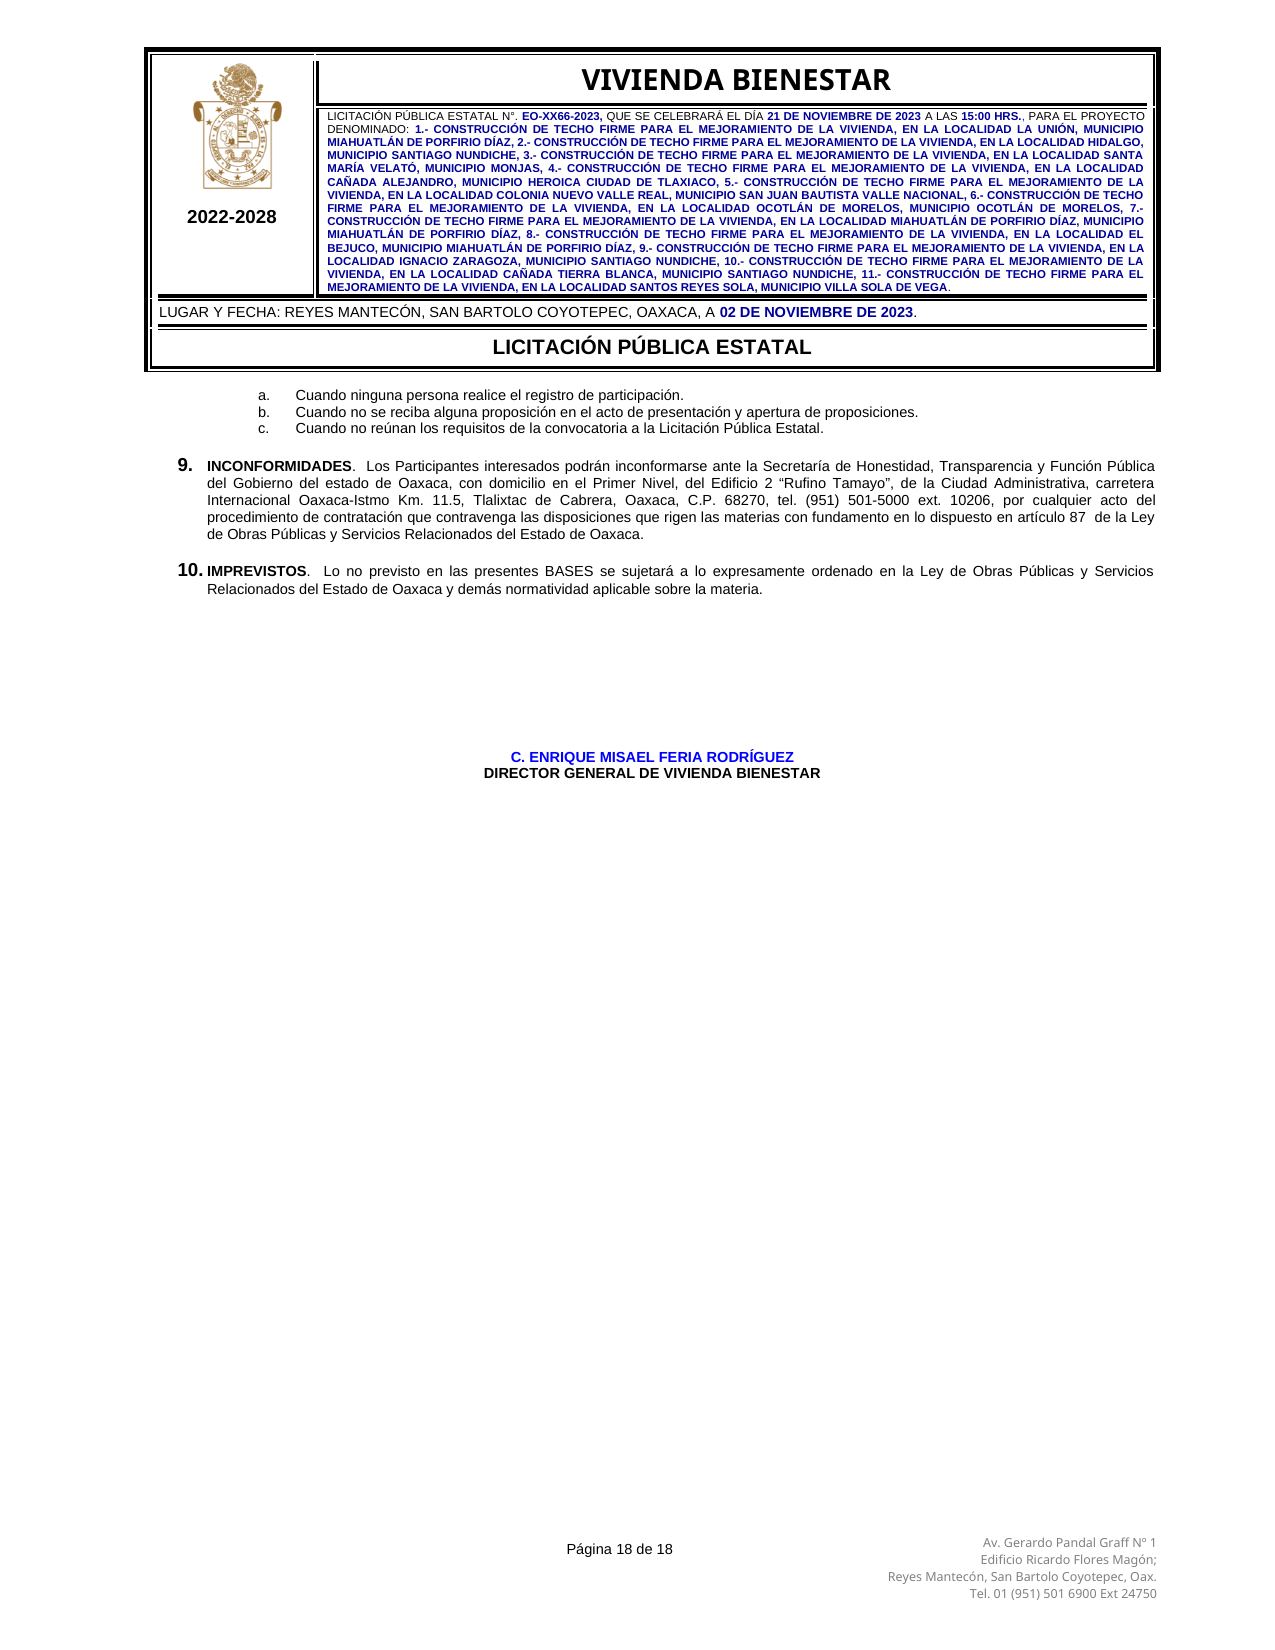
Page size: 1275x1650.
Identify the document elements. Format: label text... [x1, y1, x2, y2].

text C. ENRIQUE MISAEL FERIA RODRÍGUEZ [148, 748, 1157, 765]
list INCONFORMIDADES. Los Participantes interesados podrán inconformarse ante la Secretaría de Honestidad, Transparencia y Función Pública del Gobierno del estado de Oaxaca, con domicilio en el Primer Nivel, del Edificio 2 “Rufino Tamayo”, de la Ciudad Administrativa, carretera Internacional Oaxaca-Istmo Km. 11.5, Tlalixtac de Cabrera, Oaxaca, C.P. 68270, tel. (951) 501-5000 ext. 10206, por cualquier acto del procedimiento de contratación que contravenga las disposiciones que rigen las materias con fundamento en lo dispuesto en artículo 87 de la Ley de Obras Públicas y Servicios Relacionados del Estado de Oaxaca. [177, 453, 1157, 542]
list IMPREVISTOS. Lo no previsto en las presentes BASES se sujetará a lo expresamente ordenado en la Ley de Obras Públicas y Servicios Relacionados del Estado de Oaxaca y demás normatividad aplicable sobre la materia. [177, 559, 1157, 597]
list Cuando no reúnan los requisitos de la convocatoria a la Licitación Pública Estatal. [258, 420, 1157, 437]
list Cuando ninguna persona realice el registro de participación. [258, 386, 1157, 403]
text DIRECTOR GENERAL DE VIVIENDA BIENESTAR [148, 765, 1157, 782]
list Cuando no se reciba alguna proposición en el acto de presentación y apertura de proposiciones. [258, 403, 1157, 420]
picture [187, 59, 285, 188]
